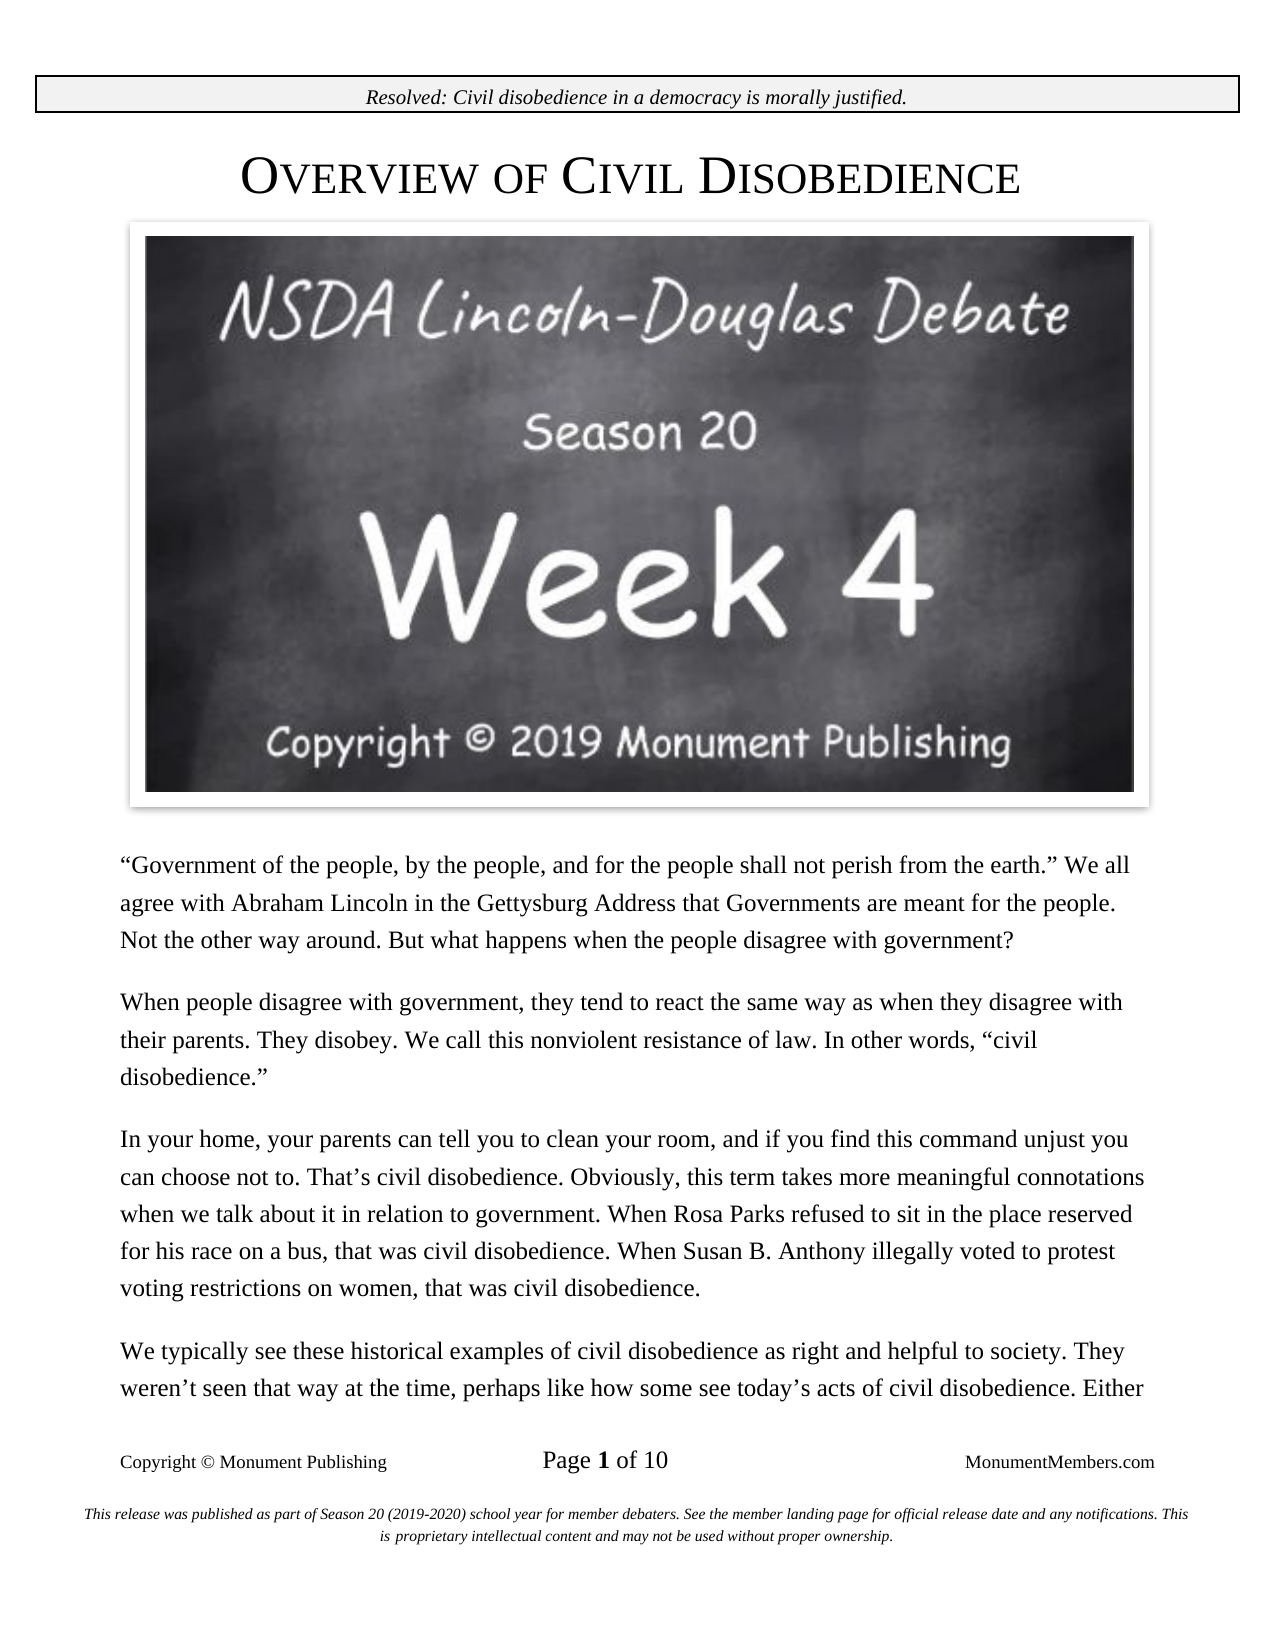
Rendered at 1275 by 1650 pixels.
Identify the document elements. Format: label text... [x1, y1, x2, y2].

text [120, 1336, 1155, 1402]
picture [145, 236, 1134, 792]
text When people disagree with government, they tend to react the same way as when they disagree with their parents. They disobey. We call this nonviolent resistance of law. In other words, “civil disobedience.” [120, 987, 1155, 1091]
text In your home, your parents can tell you to clean your room, and if you find this command unjust you can choose not to. That’s civil disobedience. Obviously, this term takes more meaningful connotations when we talk about it in relation to government. When Rosa Parks refused to sit in the place reserved for his race on a bus, that was civil disobedience. When Susan B. Anthony illegally voted to protest voting restrictions on women, that was civil disobedience. [120, 1124, 1155, 1302]
text “Government of the people, by the people, and for the people shall not perish from the earth.” We all agree with Abraham Lincoln in the Gettysburg Address that Governments are meant for the people. Not the other way around. But what happens when the people disagree with government? [120, 851, 1155, 954]
